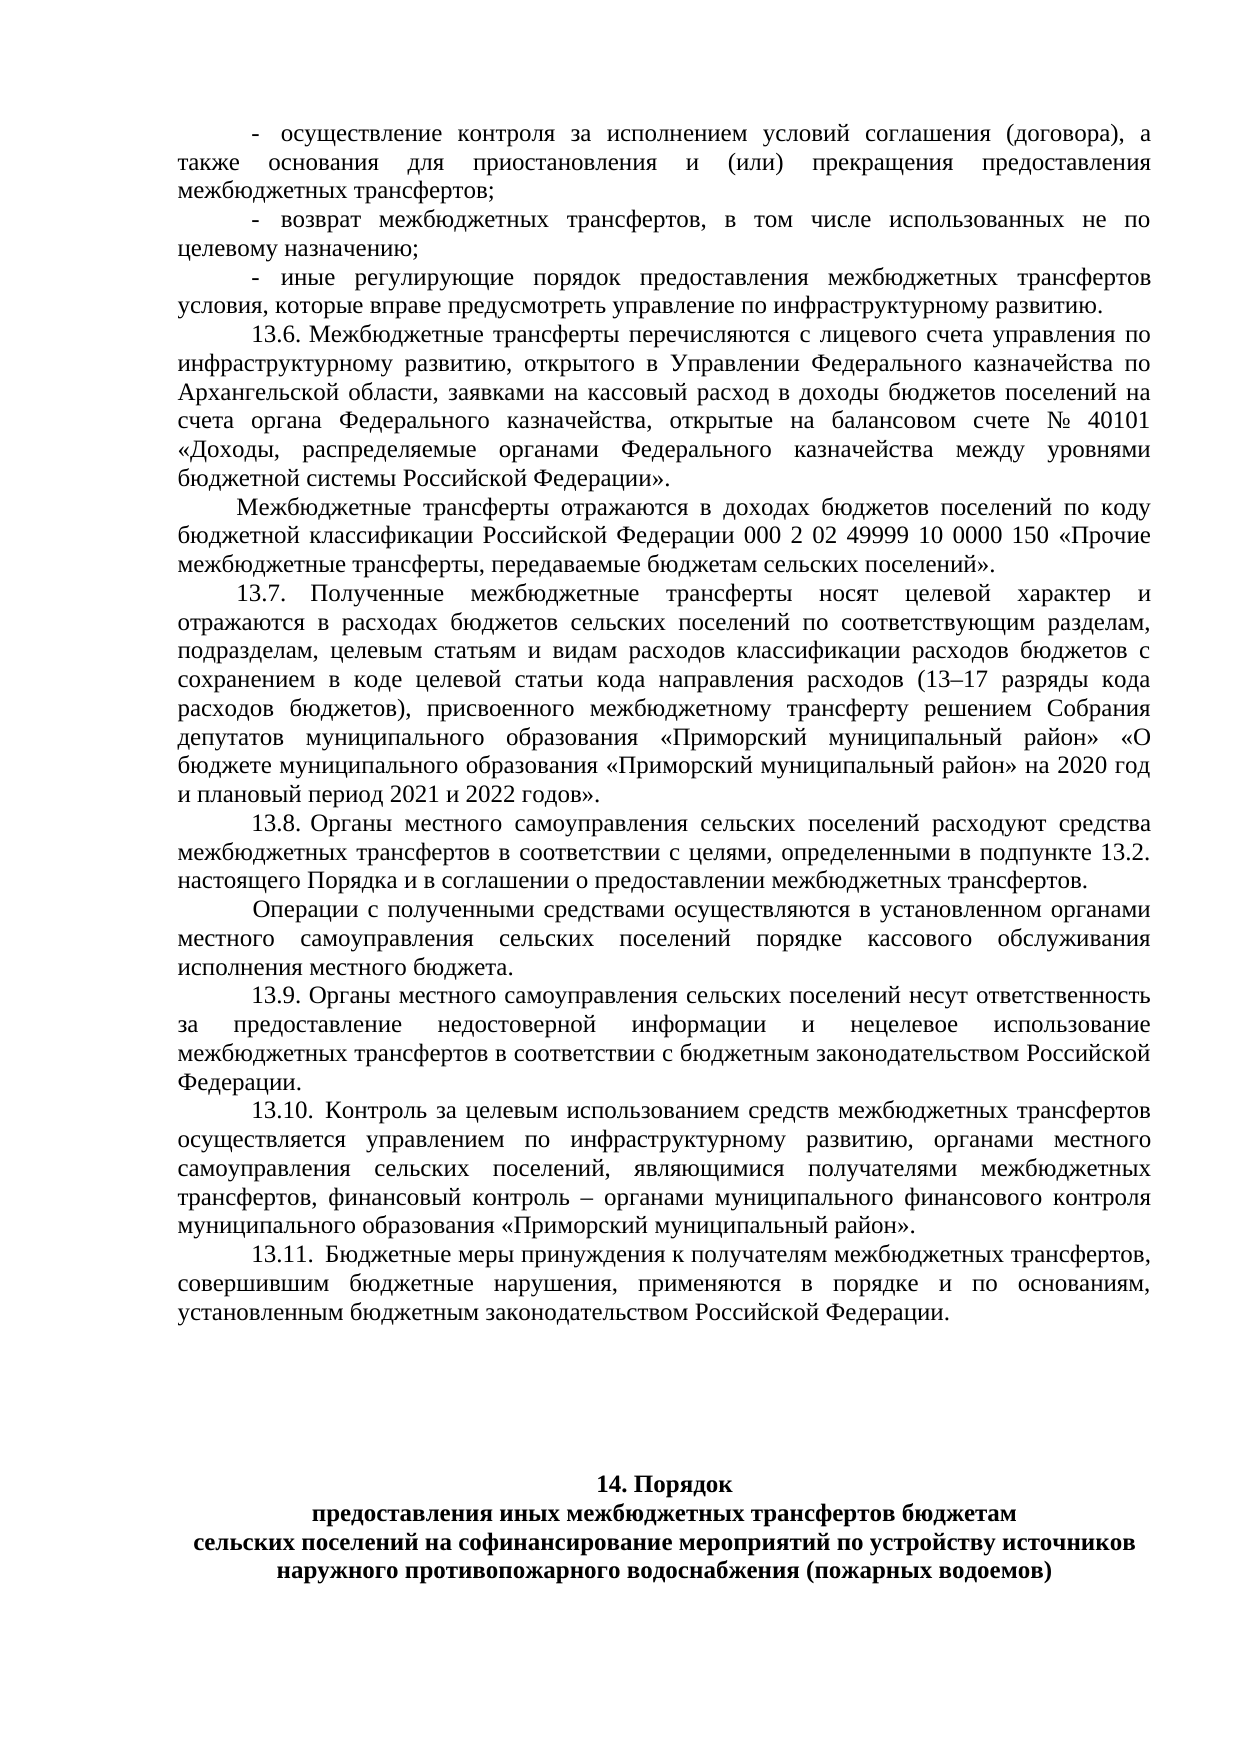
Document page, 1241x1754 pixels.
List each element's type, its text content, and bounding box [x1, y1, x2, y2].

text 14. Порядок [177, 1469, 1152, 1498]
text предоставления иных межбюджетных трансфертов бюджетам [177, 1498, 1152, 1527]
text 13.11. Бюджетные меры принуждения к получателям межбюджетных трансфертов, совершившим бюджетные нарушения, применяются в порядке и по основаниям, установленным бюджетным законодательством Российской Федерации. [177, 1239, 1152, 1326]
text 13.7. Полученные межбюджетные трансферты носят целевой характер и отражаются в расходах бюджетов сельских поселений по соответствующим разделам, подразделам, целевым статьям и видам расходов классификации расходов бюджетов с сохранением в коде целевой статьи кода направления расходов (13–17 разряды кода расходов бюджетов), присвоенного межбюджетному трансферту решением Собрания депутатов муниципального образования «Приморский муниципальный район» «О бюджете муниципального образования «Приморский муниципальный район» на 2020 год и плановый период 2021 и 2022 годов». [177, 578, 1152, 808]
text 13.10. Контроль за целевым использованием средств межбюджетных трансфертов осуществляется управлением по инфраструктурному развитию, органами местного самоуправления сельских поселений, являющимися получателями межбюджетных трансфертов, финансовый контроль – органами муниципального финансового контроля муниципального образования «Приморский муниципальный район». [177, 1096, 1152, 1239]
text Межбюджетные трансферты отражаются в доходах бюджетов поселений по коду бюджетной классификации Российской Федерации 000 2 02 49999 10 0000 150 «Прочие межбюджетные трансферты, передаваемые бюджетам сельских поселений». [177, 492, 1152, 578]
list Операции с полученными средствами осуществляются в установленном органами местного самоуправления сельских поселений порядке кассового обслуживания исполнения местного бюджета. [177, 894, 1152, 981]
text - осуществление контроля за исполнением условий соглашения (договора), а также основания для приостановления и (или) прекращения предоставления межбюджетных трансфертов; [177, 118, 1152, 204]
text - возврат межбюджетных трансфертов, в том числе использованных не по целевому назначению; [177, 204, 1152, 262]
text 13.6. Межбюджетные трансферты перечисляются с лицевого счета управления по инфраструктурному развитию, открытого в Управлении Федерального казначейства по Архангельской области, заявками на кассовый расход в доходы бюджетов поселений на счета органа Федерального казначейства, открытые на балансовом счете № 40101 «Доходы, распределяемые органами Федерального казначейства между уровнями бюджетной системы Российской Федерации». [177, 319, 1152, 492]
text сельских поселений на софинансирование мероприятий по устройству источников наружного противопожарного водоснабжения (пожарных водоемов) [177, 1527, 1152, 1584]
text - иные регулирующие порядок предоставления межбюджетных трансфертов условия, которые вправе предусмотреть управление по инфраструктурному развитию. [177, 262, 1152, 319]
text 13.9. Органы местного самоуправления сельских поселений несут ответственность за предоставление недостоверной информации и нецелевое использование межбюджетных трансфертов в соответствии с бюджетным законодательством Российской Федерации. [177, 981, 1152, 1096]
text 13.8. Органы местного самоуправления сельских поселений расходуют средства межбюджетных трансфертов в соответствии с целями, определенными в подпункте 13.2. настоящего Порядка и в соглашении о предоставлении межбюджетных трансфертов. [177, 808, 1152, 894]
